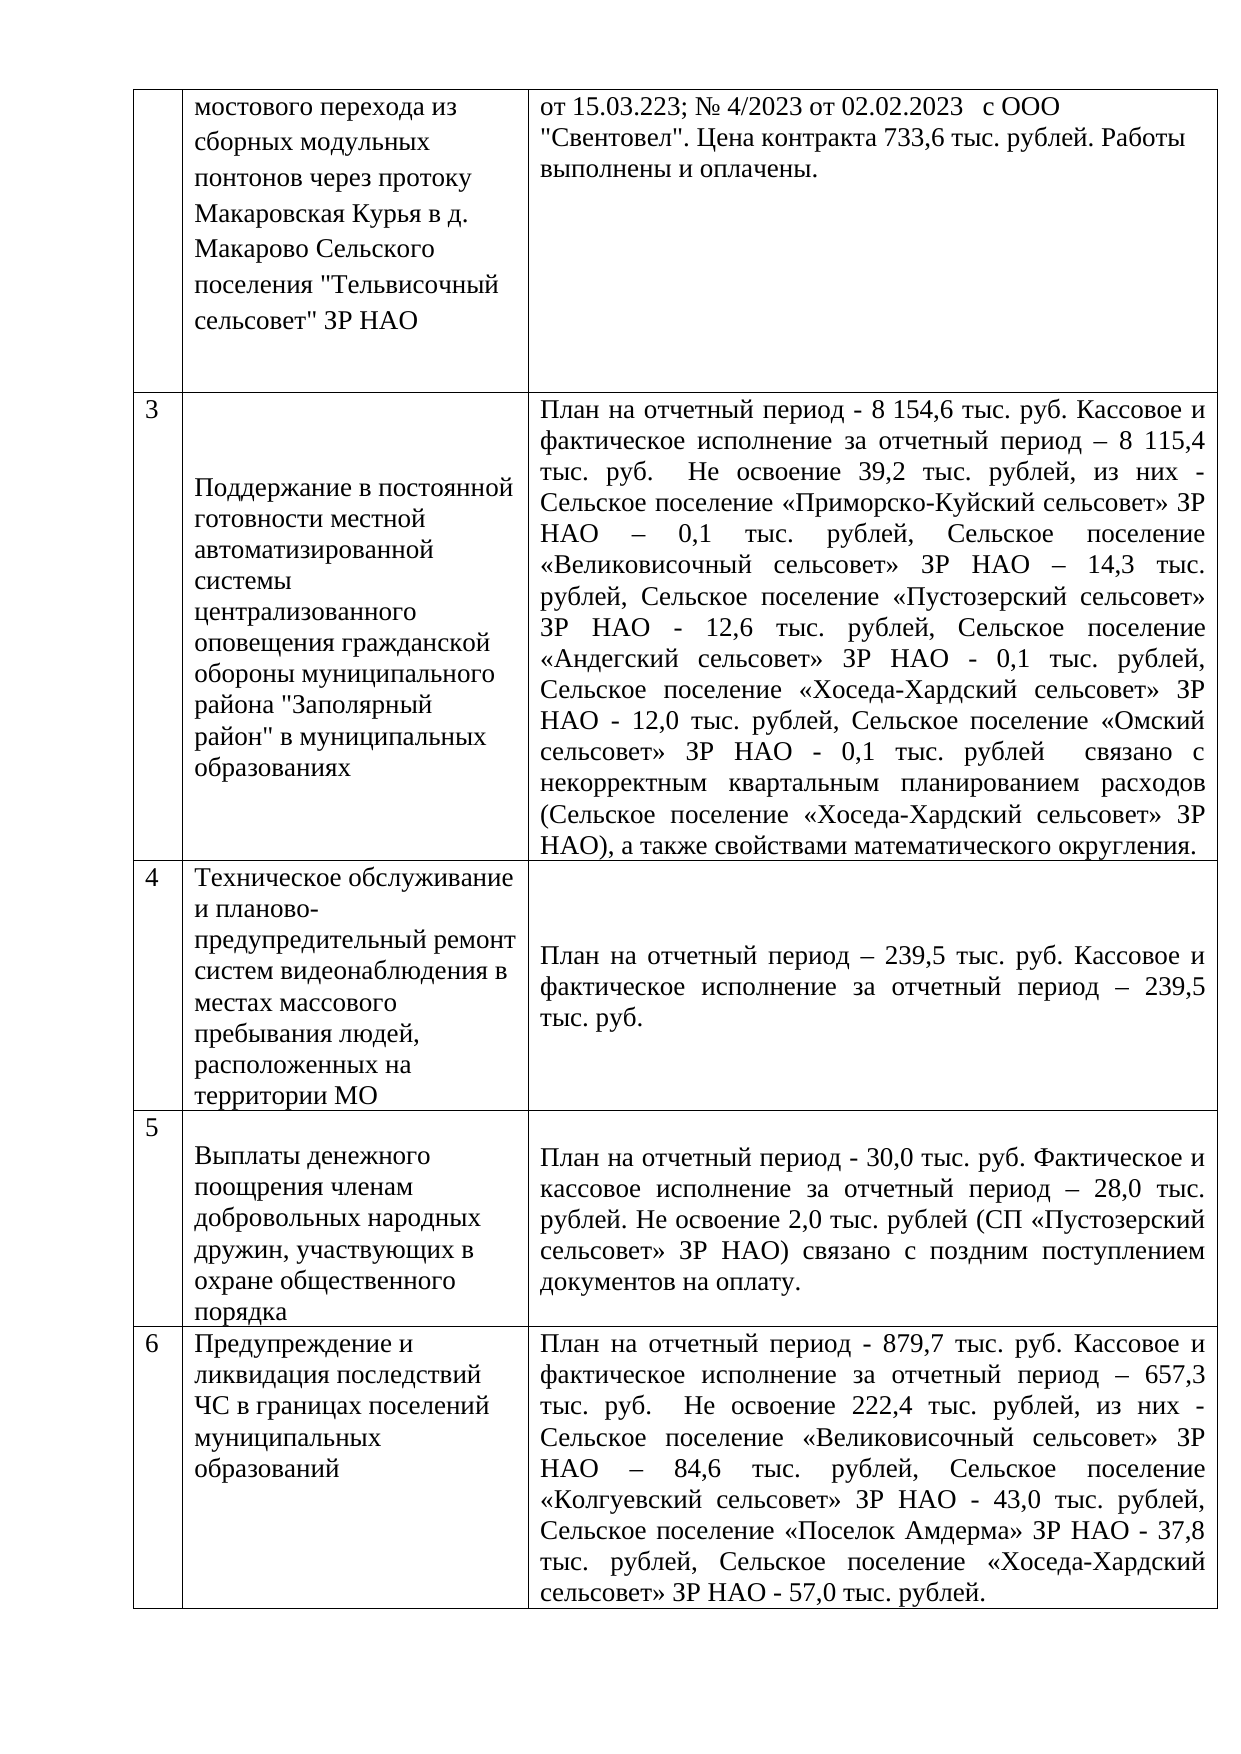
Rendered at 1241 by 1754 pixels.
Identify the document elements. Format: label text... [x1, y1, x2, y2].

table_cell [529, 1327, 1217, 1607]
table_cell План на отчетный период - 8 154,6 тыс. руб. Кассовое и фактическое исполнение за отчетный период – 8 115,4 тыс. руб. Не освоение 39,2 тыс. рублей, из них - Сельское поселение «Приморско-Куйский сельсовет» ЗР НАО – 0,1 тыс. рублей, Сельское поселение «Великовисочный сельсовет» ЗР НАО – 14,3 тыс. рублей, Сельское поселение «Пустозерский сельсовет» ЗР НАО - 12,6 тыс. рублей, Сельское поселение «Андегский сельсовет» ЗР НАО - 0,1 тыс. рублей, Сельское поселение «Хоседа-Хардский сельсовет» ЗР НАО - 12,0 тыс. рублей, Сельское поселение «Омский сельсовет» ЗР НАО - 0,1 тыс. рублей связано с некорректным квартальным планированием расходов (Сельское поселение «Хоседа-Хардский сельсовет» ЗР НАО), а также свойствами математического округления. [529, 393, 1217, 860]
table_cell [183, 1327, 528, 1607]
table_cell Выплаты денежного поощрения членам добровольных народных дружин, участвующих в охране общественного порядка [183, 1111, 528, 1326]
table_cell 6 [134, 1327, 182, 1607]
table_cell 2. [134, 90, 182, 392]
table_cell 5 [134, 1111, 182, 1326]
table_cell План на отчетный период - 30,0 тыс. руб. Фактическое и кассовое исполнение за отчетный период – 28,0 тыс. рублей. Не освоение 2,0 тыс. рублей (СП «Пустозерский сельсовет» ЗР НАО) связано с поздним поступлением документов на оплату. [529, 1111, 1217, 1326]
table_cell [529, 90, 1217, 392]
table_cell План на отчетный период – 239,5 тыс. руб. Кассовое и фактическое исполнение за отчетный период – 239,5 тыс. руб. [529, 861, 1217, 1110]
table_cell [183, 90, 528, 392]
table_cell Поддержание в постоянной готовности местной автоматизированной системы централизованного оповещения гражданской обороны муниципального района "Заполярный район" в муниципальных образованиях [183, 393, 528, 860]
table_cell Техническое обслуживание и планово-предупредительный ремонт систем видеонаблюдения в местах массового пребывания людей, расположенных на территории МО [183, 861, 528, 1110]
table_cell 4 [134, 861, 182, 1110]
table_cell 3 [134, 393, 182, 860]
